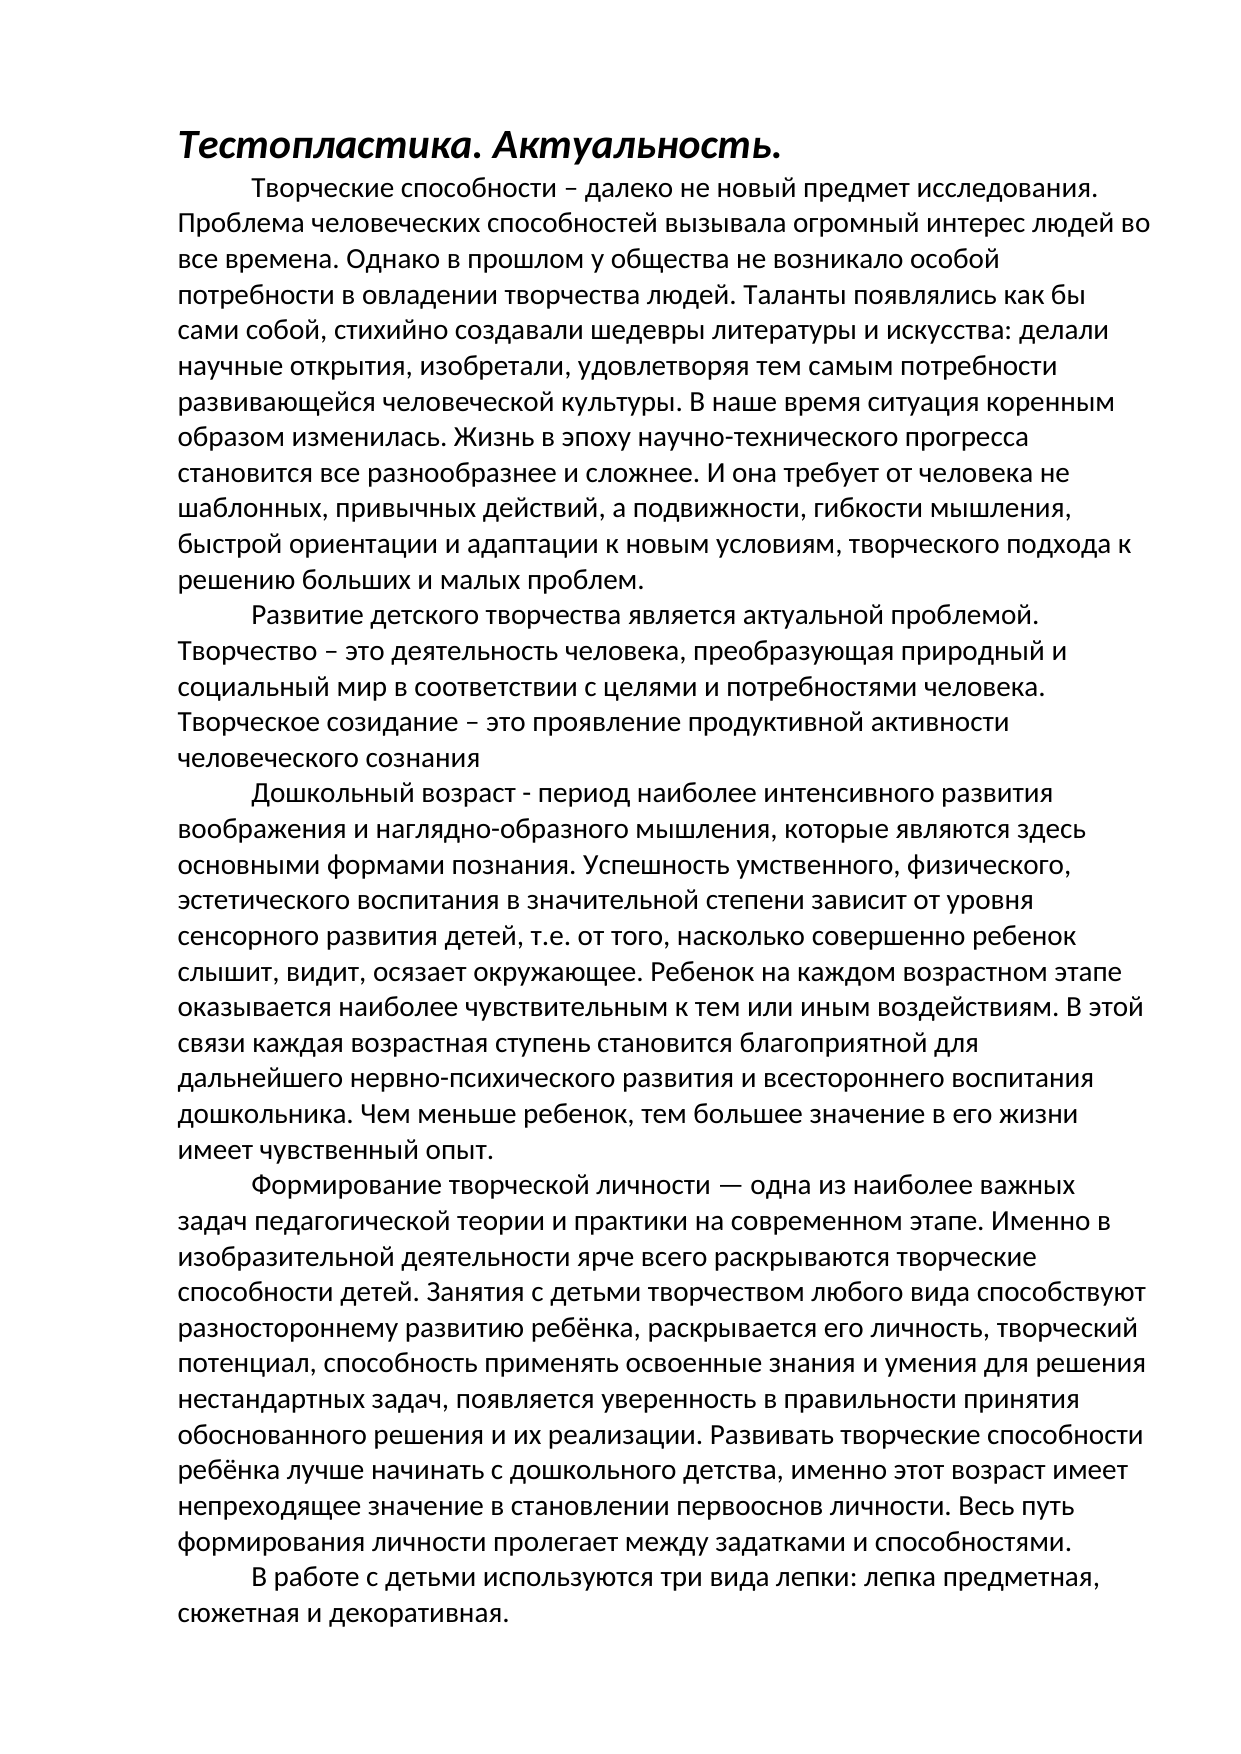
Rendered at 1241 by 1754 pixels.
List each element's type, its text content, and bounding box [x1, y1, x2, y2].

text Формирование творческой личности — одна из наиболее важных задач педагогической теории и практики на современном этапе. Именно в изобразительной деятельности ярче всего раскрываются творческие способности детей. Занятия с детьми творчеством любого вида способствуют разностороннему развитию ребёнка, раскрывается его личность, творческий потенциал, способность применять освоенные знания и умения для решения нестандартных задач, появляется уверенность в правильности принятия обоснованного решения и их реализации. Развивать творческие способности ребёнка лучше начинать с дошкольного детства, именно этот возраст имеет непреходящее значение в становлении первооснов личности. Весь путь формирования личности пролегает между задатками и способностями. [177, 1166, 1152, 1558]
text Творческие способности – далеко не новый предмет исследования. Проблема человеческих способностей вызывала огромный интерес людей во все времена. Однако в прошлом у общества не возникало особой потребности в овладении творчества людей. Таланты появлялись как бы сами собой, стихийно создавали шедевры литературы и искусства: делали научные открытия, изобретали, удовлетворяя тем самым потребности развивающейся человеческой культуры. В наше время ситуация коренным образом изменилась. Жизнь в эпоху научно-технического прогресса становится все разнообразнее и сложнее. И она требует от человека не шаблонных, привычных действий, а подвижности, гибкости мышления, быстрой ориентации и адаптации к новым условиям, творческого подхода к решению больших и малых проблем. [177, 169, 1152, 596]
text Тестопластика. Актуальность. [177, 118, 1152, 169]
text В работе с детьми используются три вида лепки: лепка предметная, сюжетная и декоративная. [177, 1558, 1152, 1629]
text Развитие детского творчества является актуальной проблемой. Творчество – это деятельность человека, преобразующая природный и социальный мир в соответствии с целями и потребностями человека. Творческое созидание – это проявление продуктивной активности человеческого сознания [177, 596, 1152, 774]
text Дошкольный возраст - период наиболее интенсивного развития воображения и наглядно-образного мышления, которые являются здесь основными формами познания. Успешность умственного, физического, эстетического воспитания в значительной степени зависит от уровня сенсорного развития детей, т.е. от того, насколько совершенно ребенок слышит, видит, осязает окружающее. Ребенок на каждом возрастном этапе оказывается наиболее чувствительным к тем или иным воздействиям. В этой связи каждая возрастная ступень становится благоприятной для дальнейшего нервно-психического развития и всестороннего воспитания дошкольника. Чем меньше ребенок, тем большее значение в его жизни имеет чувственный опыт. [177, 774, 1152, 1166]
